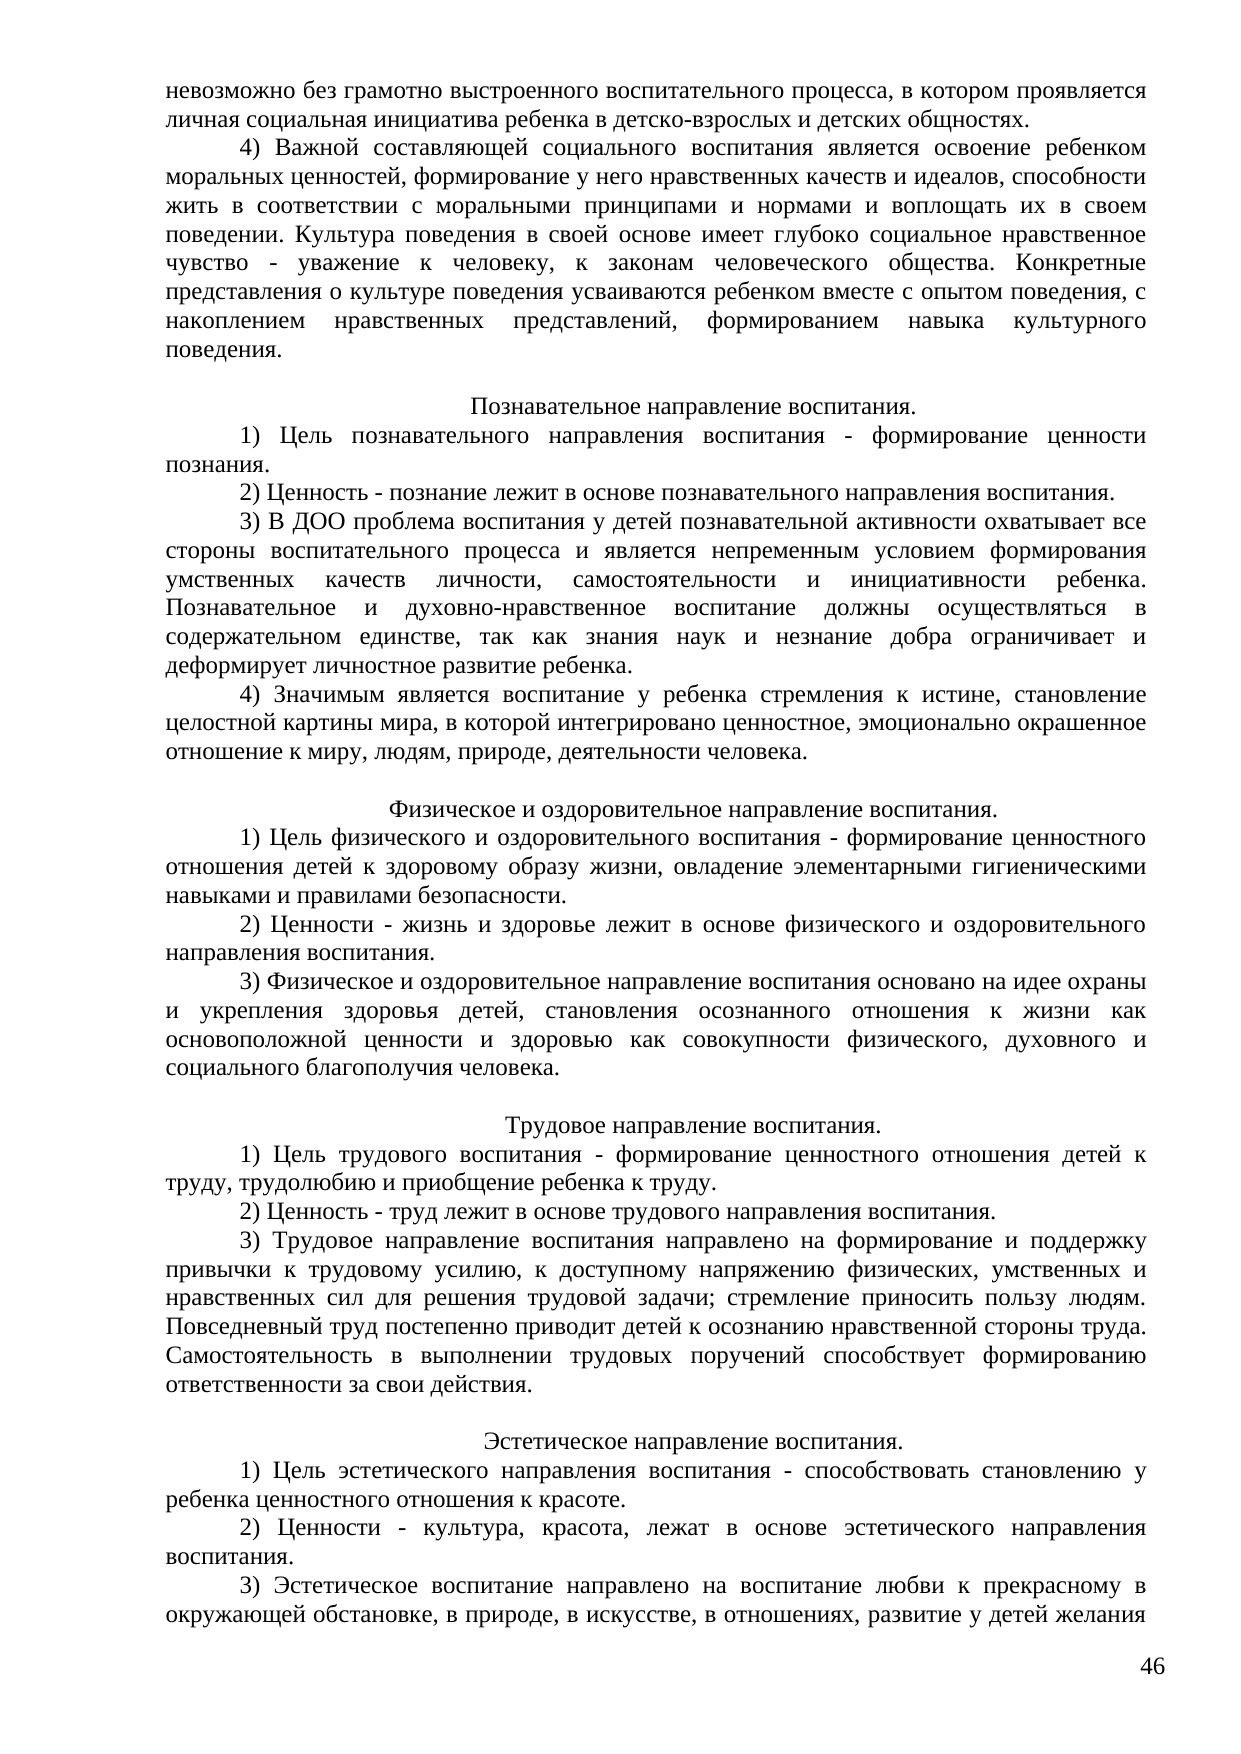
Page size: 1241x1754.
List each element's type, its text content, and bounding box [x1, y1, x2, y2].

text 1) Цель физического и оздоровительного воспитания - формирование ценностного отношения детей к здоровому образу жизни, овладение элементарными гигиеническими навыками и правилами безопасности. [165, 822, 1147, 909]
text Трудовое направление воспитания. [165, 1110, 1147, 1139]
text 3) В ДОО проблема воспитания у детей познавательной активности охватывает все стороны воспитательного процесса и является непременным условием формирования умственных качеств личности, самостоятельности и инициативности ребенка. Познавательное и духовно-нравственное воспитание должны осуществляться в содержательном единстве, так как знания наук и незнание добра ограничивает и деформирует личностное развитие ребенка. [165, 506, 1147, 679]
text 1) Цель трудового воспитания - формирование ценностного отношения детей к труду, трудолюбию и приобщение ребенка к труду. [165, 1139, 1147, 1196]
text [165, 1570, 1147, 1627]
text 2) Ценности - культура, красота, лежат в основе эстетического направления воспитания. [165, 1512, 1147, 1570]
text 4) Важной составляющей социального воспитания является освоение ребенком моральных ценностей, формирование у него нравственных качеств и идеалов, способности жить в соответствии с моральными принципами и нормами и воплощать их в своем поведении. Культура поведения в своей основе имеет глубоко социальное нравственное чувство - уважение к человеку, к законам человеческого общества. Конкретные представления о культуре поведения усваиваются ребенком вместе с опытом поведения, с накоплением нравственных представлений, формированием навыка культурного поведения. [165, 132, 1147, 362]
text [165, 75, 1147, 132]
text 1) Цель эстетического направления воспитания - способствовать становлению у ребенка ценностного отношения к красоте. [165, 1455, 1147, 1512]
text 3) Физическое и оздоровительное направление воспитания основано на идее охраны и укрепления здоровья детей, становления осознанного отношения к жизни как основоположной ценности и здоровью как совокупности физического, духовного и социального благополучия человека. [165, 966, 1147, 1081]
text 2) Ценность - труд лежит в основе трудового направления воспитания. [165, 1196, 1147, 1225]
text Познавательное направление воспитания. [165, 391, 1147, 420]
text 4) Значимым является воспитание у ребенка стремления к истине, становление целостной картины мира, в которой интегрировано ценностное, эмоционально окрашенное отношение к миру, людям, природе, деятельности человека. [165, 679, 1147, 765]
text 2) Ценности - жизнь и здоровье лежит в основе физического и оздоровительного направления воспитания. [165, 909, 1147, 966]
text 3) Трудовое направление воспитания направлено на формирование и поддержку привычки к трудовому усилию, к доступному напряжению физических, умственных и нравственных сил для решения трудовой задачи; стремление приносить пользу людям. Повседневный труд постепенно приводит детей к осознанию нравственной стороны труда. Самостоятельность в выполнении трудовых поручений способствует формированию ответственности за свои действия. [165, 1225, 1147, 1397]
text 1) Цель познавательного направления воспитания - формирование ценности познания. [165, 420, 1147, 477]
text Эстетическое направление воспитания. [165, 1426, 1147, 1455]
text Физическое и оздоровительное направление воспитания. [165, 794, 1147, 822]
text 2) Ценность - познание лежит в основе познавательного направления воспитания. [165, 477, 1147, 506]
